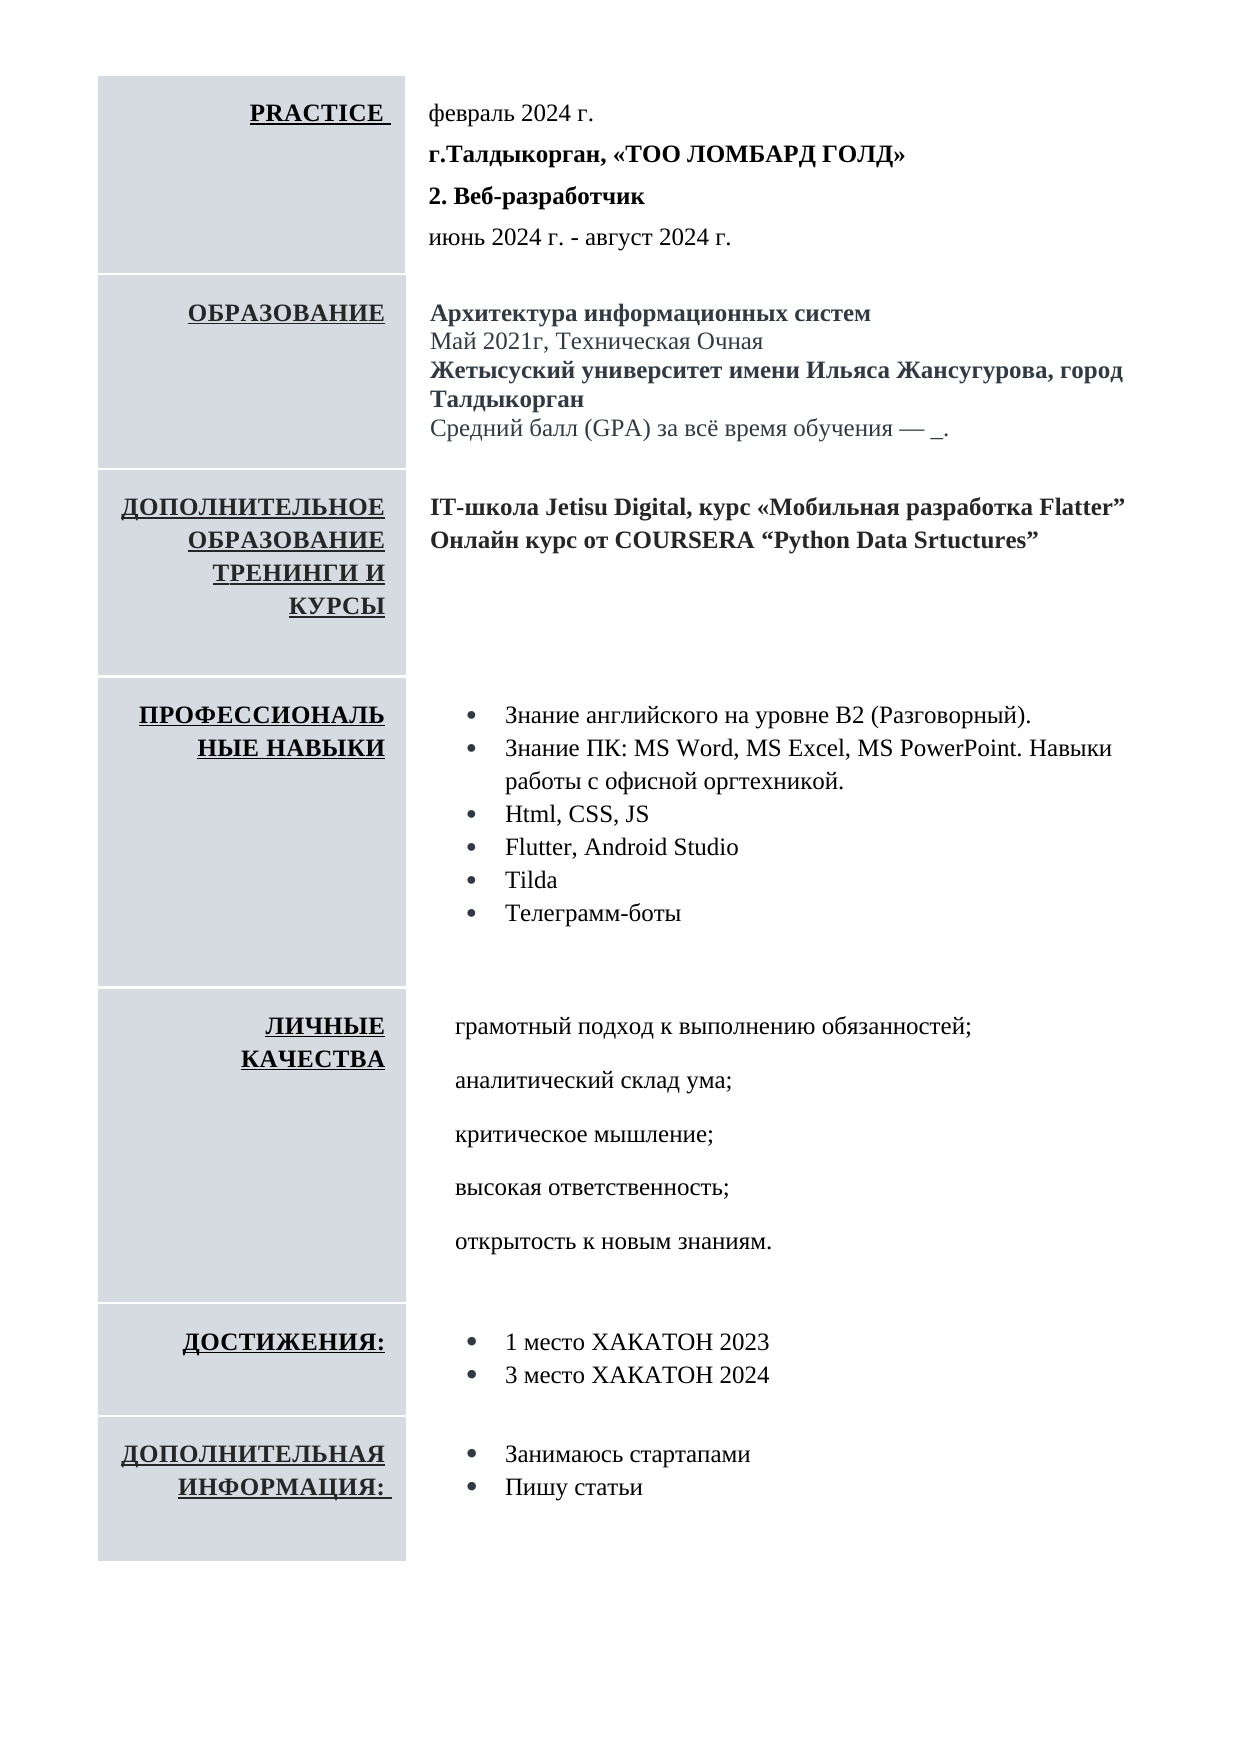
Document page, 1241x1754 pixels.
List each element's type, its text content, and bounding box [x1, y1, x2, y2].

table_cell Занимаюсь стартапами Пишу статьи [409, 1417, 1206, 1561]
table_cell 1 место ХАКАТОН 2023 3 место ХАКАТОН 2024 [409, 1304, 1206, 1415]
table_cell IT-школа Jetisu Digital, курс «Мобильная разработка Flatter” Онлайн курс от COURSERA “Python Data Srtuctures” [409, 470, 1206, 675]
table_cell ДОСТИЖЕНИЯ: [98, 1304, 406, 1415]
table_cell ОБРАЗОВАНИЕ [98, 275, 406, 468]
table_cell ПРОФЕССИОНАЛЬНЫЕ НАВЫКИ [98, 678, 406, 986]
table_cell ДОПОЛНИТЕЛЬНАЯ ИНФОРМАЦИЯ: [98, 1417, 406, 1561]
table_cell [98, 76, 405, 273]
table_cell Архитектура информационных систем Май 2021г, Техническая Очная Жетысуский университет имени Ильяса Жансугурова, город Талдыкорган Средний балл (GPA) за всё время обучения — _. [409, 275, 1206, 468]
table_cell грамотный подход к выполнению обязанностей; аналитический склад ума; критическое мышление; высокая ответственность; открытость к новым знаниям. [409, 989, 1206, 1302]
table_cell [407, 76, 1206, 273]
table_cell ДОПОЛНИТЕЛЬНОЕ ОБРАЗОВАНИЕ ТРЕНИНГИ И КУРСЫ [98, 470, 406, 675]
table_cell Знание английского на уровне В2 (Разговорный). Знание ПК: MS Word, MS Excel, MS PowerPoint. Навыки работы с офисной оргтехникой. Html, CSS, JS Flutter, Android Studio Tilda Телеграмм-боты [409, 678, 1206, 986]
table_cell ЛИЧНЫЕ КАЧЕСТВА [98, 989, 406, 1302]
